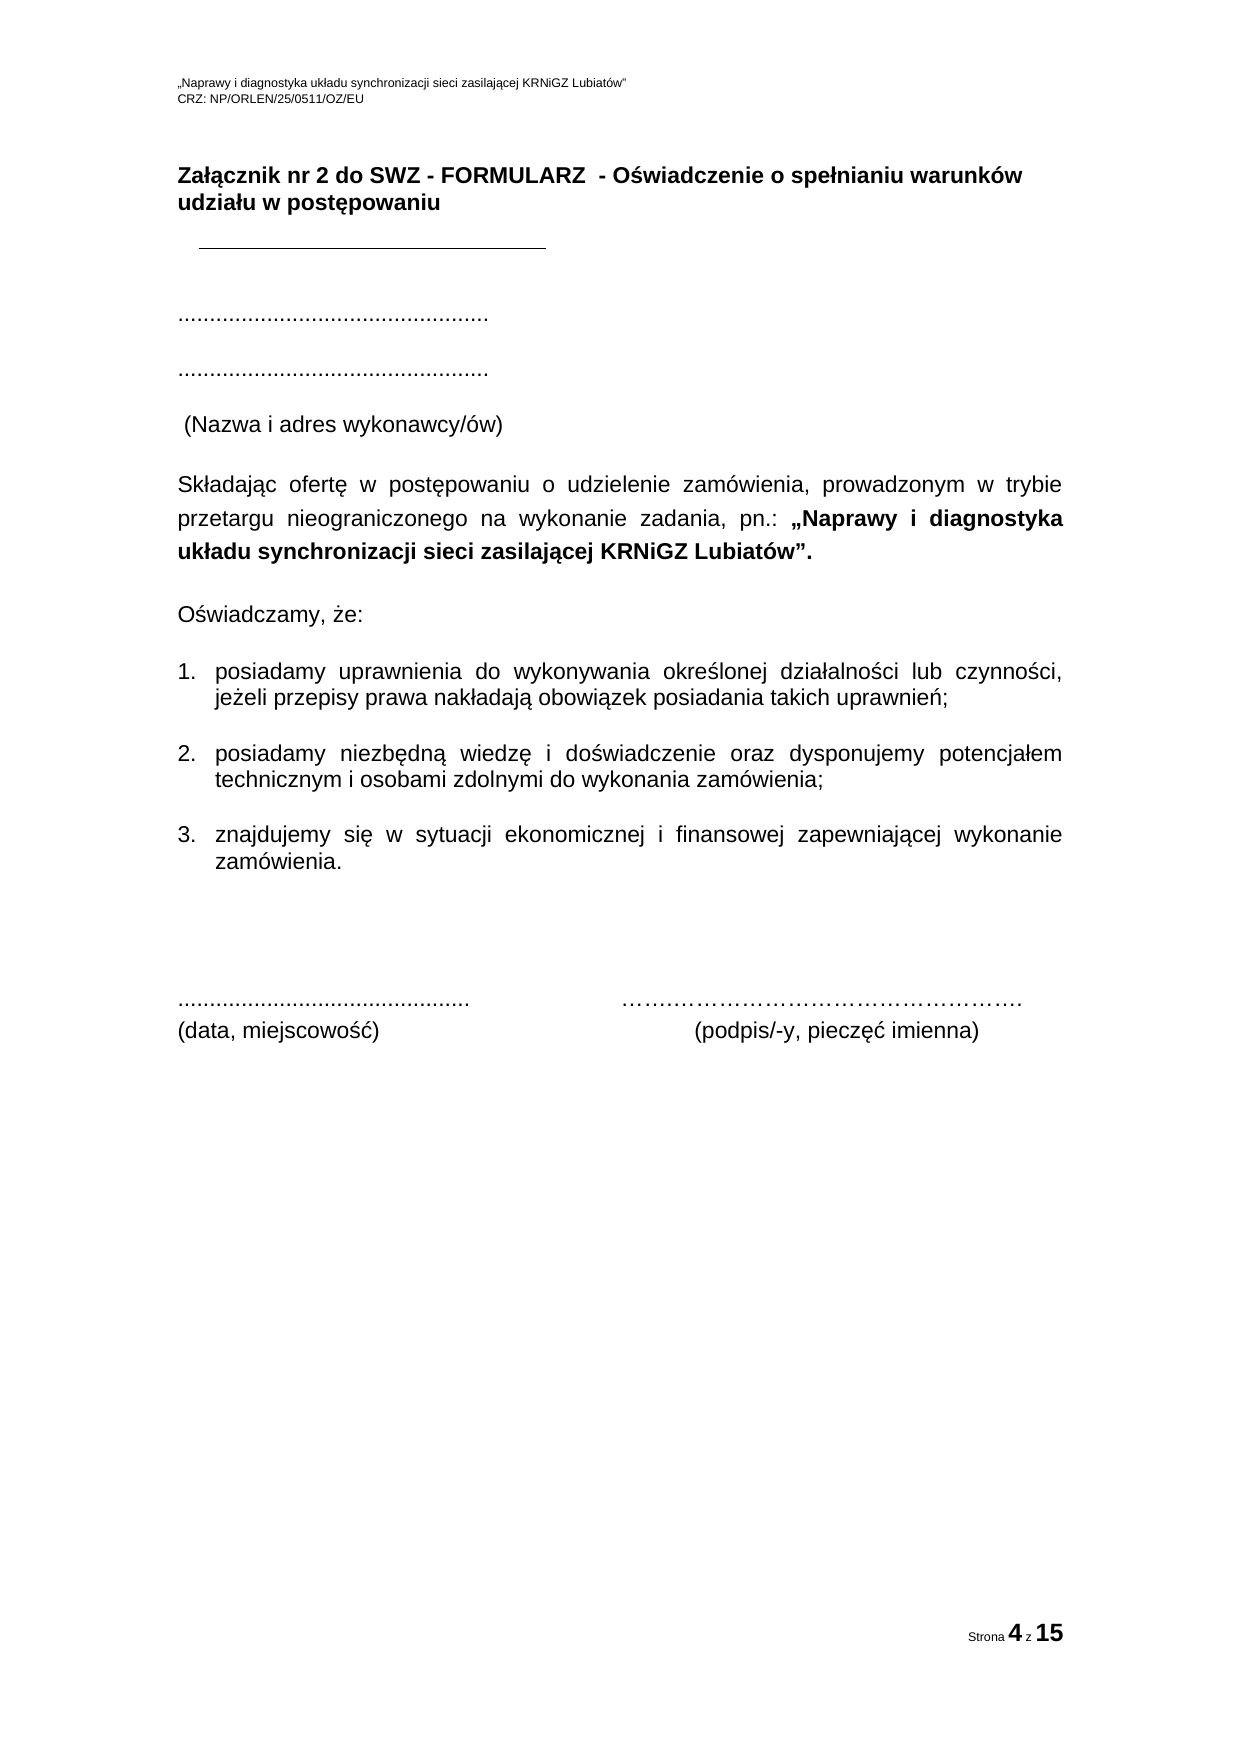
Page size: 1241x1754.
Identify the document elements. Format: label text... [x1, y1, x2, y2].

text 1. posiadamy uprawnienia do wykonywania określonej działalności lub czynności, jeżeli przepisy prawa nakładają obowiązek posiadania takich uprawnień; [177, 658, 1063, 710]
text ................................................. [177, 299, 1063, 326]
text (Nazwa i adres wykonawcy/ów) [177, 411, 1063, 437]
list (data, miejscowość) (podpis/-y, pieczęć imienna) [177, 1012, 1063, 1045]
text ................................................. [177, 355, 1063, 381]
text .............................................. …….………………………………………. [177, 985, 1063, 1012]
text Załącznik nr 2 do SWZ - FORMULARZ - Oświadczenie o spełnianiu warunków udziału w postępowaniu [177, 162, 1063, 215]
text 3. znajdujemy się w sytuacji ekonomicznej i finansowej zapewniającej wykonanie zamówienia. [177, 821, 1063, 874]
text 2. posiadamy niezbędną wiedzę i doświadczenie oraz dysponujemy potencjałem technicznym i osobami zdolnymi do wykonania zamówienia; [177, 739, 1063, 792]
text Składając ofertę w postępowaniu o udzielenie zamówienia, prowadzonym w trybie przetargu nieograniczonego na wykonanie zadania, pn.: „Naprawy i diagnostyka układu synchronizacji sieci zasilającej KRNiGZ Lubiatów”. [177, 466, 1063, 566]
text Oświadczamy, że: [177, 599, 1063, 628]
